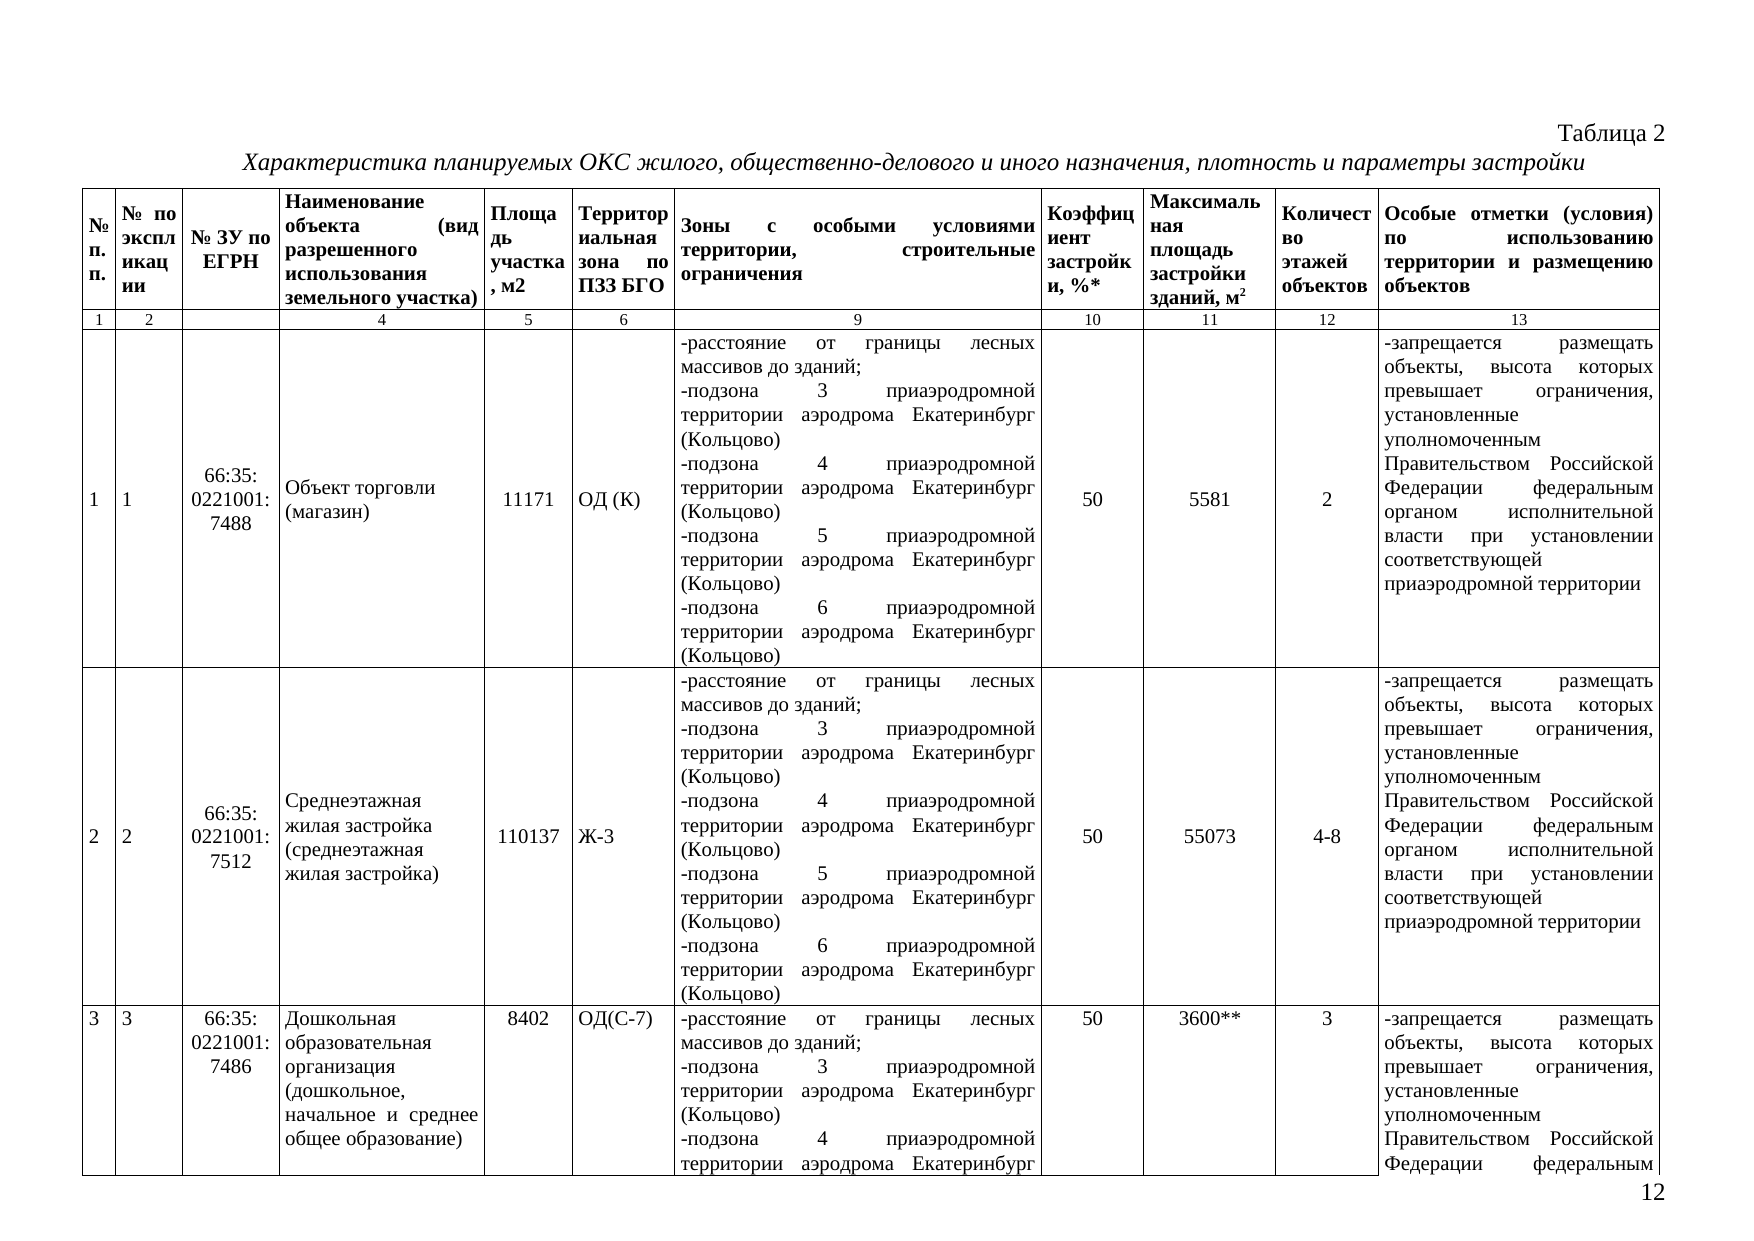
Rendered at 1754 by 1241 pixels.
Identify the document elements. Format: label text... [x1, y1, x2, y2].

table_cell Ж-3 [573, 668, 674, 1005]
table_header № по экспликации [116, 189, 182, 309]
table_cell 2 [1276, 330, 1378, 667]
table_cell 2 [83, 668, 115, 1005]
table_cell 2 [116, 668, 182, 1005]
table_cell 66:35: 0221001:7486 [183, 1006, 279, 1174]
table_cell 6 [573, 310, 674, 329]
table_cell 8402 [485, 1006, 572, 1174]
text Характеристика планируемых ОКС жилого, общественно-делового и иного назначения, плотность и параметры застройки [89, 147, 1665, 176]
table_cell ОД (К) [573, 330, 674, 667]
table_cell 50 [1042, 1006, 1143, 1174]
table_cell 50 [1042, 330, 1143, 667]
table_header Территориальная зона по ПЗЗ БГО [573, 189, 674, 309]
table_cell 55073 [1144, 668, 1275, 1005]
table_cell 1 [83, 330, 115, 667]
table_header Площадь участка, м2 [485, 189, 572, 309]
table_cell 5581 [1144, 330, 1275, 667]
table_cell 3 [83, 1006, 115, 1174]
table_cell ОД(С-7) [573, 1006, 674, 1174]
table_cell 10 [1042, 310, 1143, 329]
table_cell 66:35: 0221001:7512 [183, 668, 279, 1005]
table_header Максимальная площадь застройки зданий, м2 [1144, 189, 1275, 309]
table_cell 9 [675, 310, 1041, 329]
table_cell 3 [1276, 1006, 1378, 1174]
table_cell 110137 [485, 668, 572, 1005]
table_header Количество этажей объектов [1276, 189, 1378, 309]
table_header № п.п. [83, 189, 115, 309]
table_cell 4-8 [1276, 668, 1378, 1005]
table_cell 4 [280, 310, 484, 329]
table_cell Дошкольная образовательная организация (дошкольное, начальное и среднее общее образование) [280, 1006, 484, 1174]
table_header Зоны с особыми условиями территории, строительные ограничения [675, 189, 1041, 309]
table_cell 3 [116, 1006, 182, 1174]
table_header Особые отметки (условия) по использованию территории и размещению объектов [1379, 189, 1659, 309]
table_header Наименование объекта (вид разрешенного использования земельного участка) [280, 189, 484, 309]
table_header № ЗУ по ЕГРН [183, 189, 279, 309]
table_cell Объект торговли (магазин) [280, 330, 484, 667]
table_cell 11 [1144, 310, 1275, 329]
table_cell 50 [1042, 668, 1143, 1005]
text Таблица 2 [89, 118, 1665, 147]
table_cell 5 [485, 310, 572, 329]
table_cell [183, 310, 279, 329]
table_cell 13 [1379, 310, 1659, 329]
table_cell 11171 [485, 330, 572, 667]
table_cell 1 [116, 330, 182, 667]
table_cell 1 [83, 310, 115, 329]
table_header Коэффициент застройки, %* [1042, 189, 1143, 309]
table_cell 12 [1276, 310, 1378, 329]
table_cell 3600** [1144, 1006, 1275, 1174]
table_cell Среднеэтажная жилая застройка (среднеэтажная жилая застройка) [280, 668, 484, 1005]
table_cell 2 [116, 310, 182, 329]
table_cell 66:35: 0221001: 7488 [183, 330, 279, 667]
